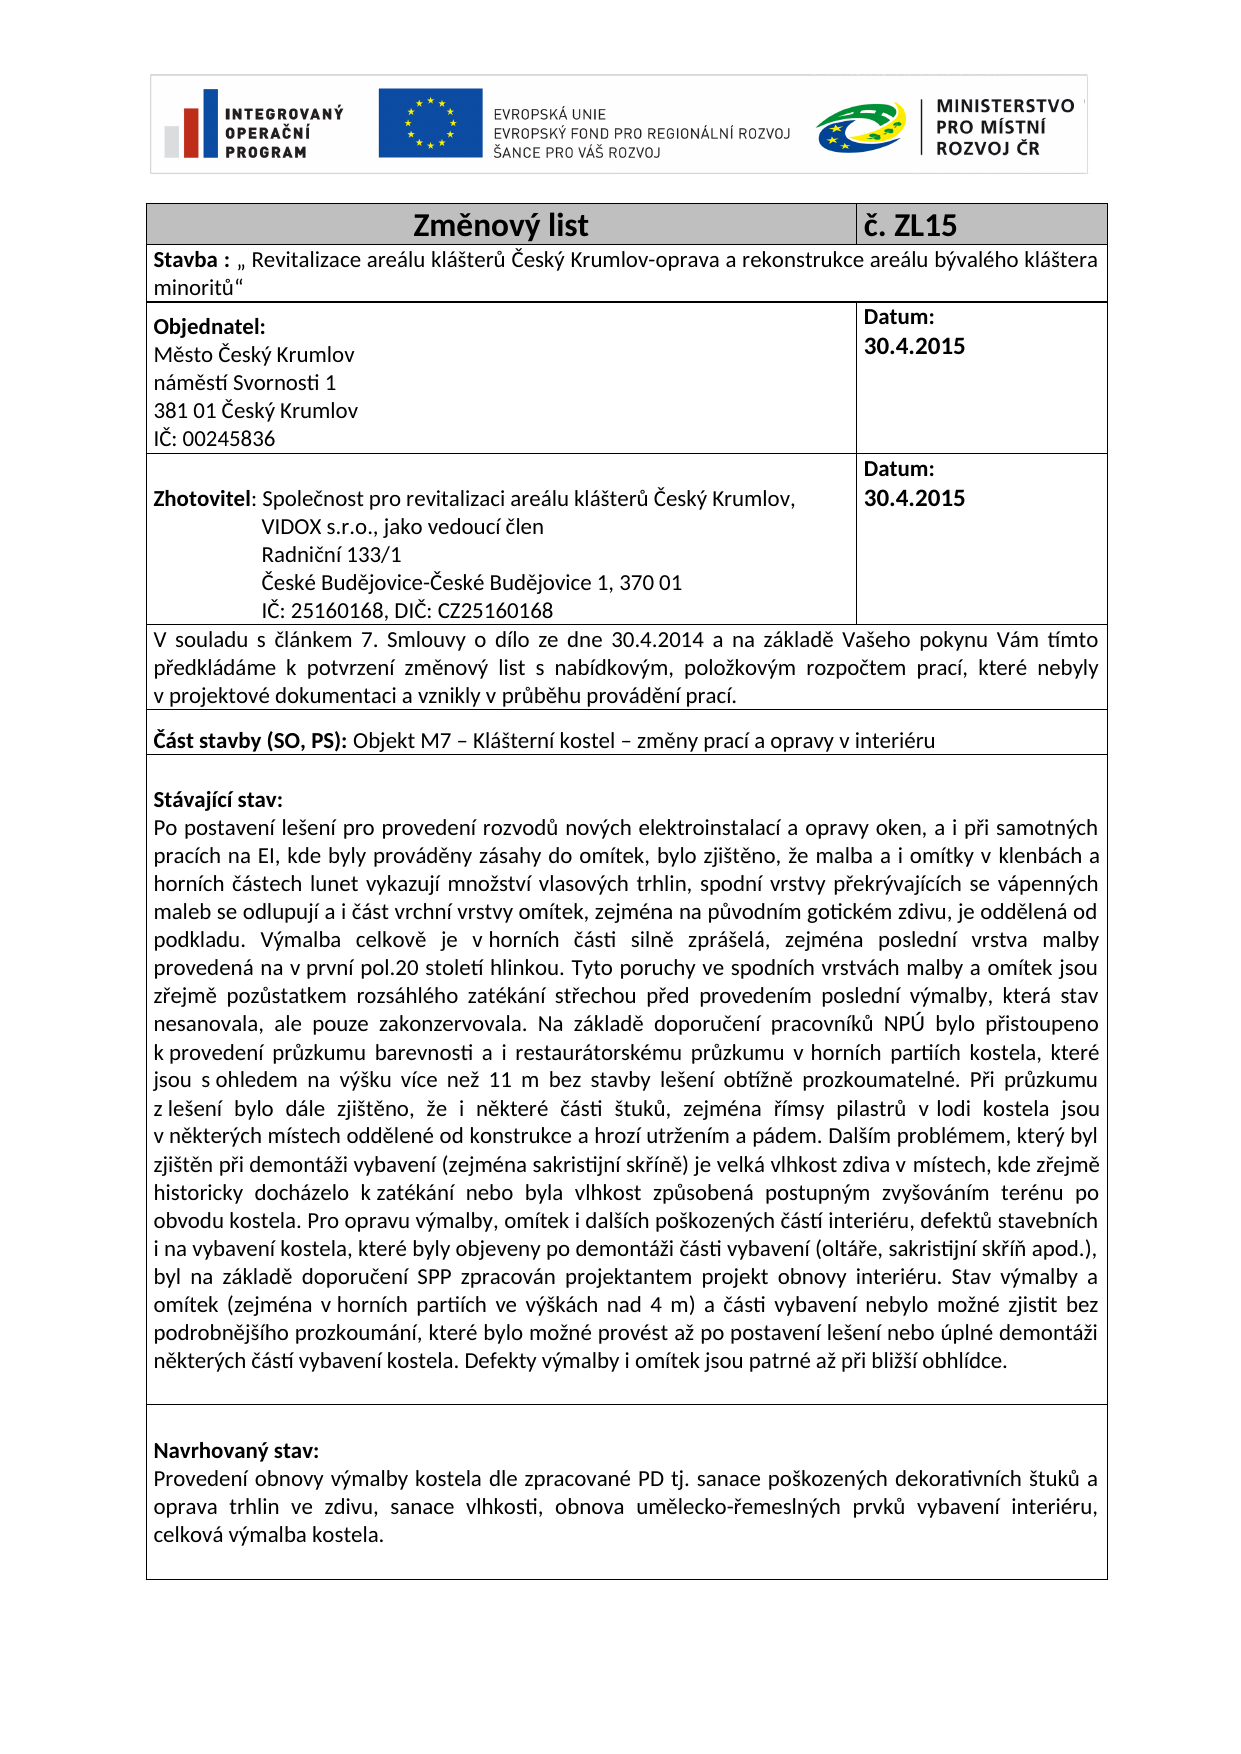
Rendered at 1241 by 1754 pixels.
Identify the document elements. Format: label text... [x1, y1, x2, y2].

table_cell V souladu s článkem 7. Smlouvy o dílo ze dne 30.4.2014 a na základě Vašeho pokynu Vám tímto předkládáme k potvrzení změnový list s nabídkovým, položkovým rozpočtem prací, které nebyly v projektové dokumentaci a vznikly v průběhu provádění prací. [147, 625, 1107, 709]
table_cell Objednatel: Město Český Krumlov náměstí Svornosti 1 381 01 Český Krumlov IČ: 00245836 [147, 303, 856, 453]
table_cell Stavba : „ Revitalizace areálu klášterů Český Krumlov-oprava a rekonstrukce areálu bývalého kláštera minoritů“ [147, 245, 1107, 301]
table_cell Datum: 30.4.2015 [857, 303, 1107, 453]
table_cell Zhotovitel: Společnost pro revitalizaci areálu klášterů Český Krumlov, VIDOX s.r.o., jako vedoucí člen Radniční 133/1 České Budějovice-České Budějovice 1, 370 01 IČ: 25160168, DIČ: CZ25160168 [147, 454, 856, 624]
picture [147, 73, 1093, 175]
table_cell Stávající stav: Po postavení lešení pro provedení rozvodů nových elektroinstalací a opravy oken, a i při samotných pracích na EI, kde byly prováděny zásahy do omítek, bylo zjištěno, že malba a i omítky v klenbách a horních částech lunet vykazují množství vlasových trhlin, spodní vrstvy překrývajících se vápenných maleb se odlupují a i část vrchní vrstvy omítek, zejména na původním gotickém zdivu, je oddělená od podkladu. Výmalba celkově je v horních části silně zprášelá, zejména poslední vrstva malby provedená na v první pol.20 století hlinkou. Tyto poruchy ve spodních vrstvách malby a omítek jsou zřejmě pozůstatkem rozsáhlého zatékání střechou před provedením poslední výmalby, která stav nesanovala, ale pouze zakonzervovala. Na základě doporučení pracovníků NPÚ bylo přistoupeno k provedení průzkumu barevnosti a i restaurátorskému průzkumu v horních partiích kostela, které jsou s ohledem na výšku více než 11 m bez stavby lešení obtížně prozkoumatelné. Při průzkumu z lešení bylo dále zjištěno, že i některé části štuků, zejména římsy pilastrů v lodi kostela jsou v některých místech oddělené od konstrukce a hrozí utržením a pádem. Dalším problémem, který byl zjištěn při demontáži vybavení (zejména sakristijní skříně) je velká vlhkost zdiva v místech, kde zřejmě historicky docházelo k zatékání nebo byla vlhkost způsobená postupným zvyšováním terénu po obvodu kostela. Pro opravu výmalby, omítek i dalších poškozených částí interiéru, defektů stavebních i na vybavení kostela, které byly objeveny po demontáži části vybavení (oltáře, sakristijní skříň apod.), byl na základě doporučení SPP zpracován projektantem projekt obnovy interiéru. Stav výmalby a omítek (zejména v horních partiích ve výškách nad 4 m) a části vybavení nebylo možné zjistit bez podrobnějšího prozkoumání, které bylo možné provést až po postavení lešení nebo úplné demontáži některých částí vybavení kostela. Defekty výmalby i omítek jsou patrné až při bližší obhlídce. [147, 755, 1107, 1404]
table_cell Část stavby (SO, PS): Objekt M7 – Klášterní kostel – změny prací a opravy v interiéru [147, 710, 1107, 754]
table_cell Datum: 30.4.2015 [857, 454, 1107, 624]
table_header Změnový list [147, 204, 856, 244]
table_header č. ZL15 [857, 204, 1107, 244]
table_cell Navrhovaný stav: Provedení obnovy výmalby kostela dle zpracované PD tj. sanace poškozených dekorativních štuků a oprava trhlin ve zdivu, sanace vlhkosti, obnova umělecko-řemeslných prvků vybavení interiéru, celková výmalba kostela. [147, 1405, 1107, 1578]
